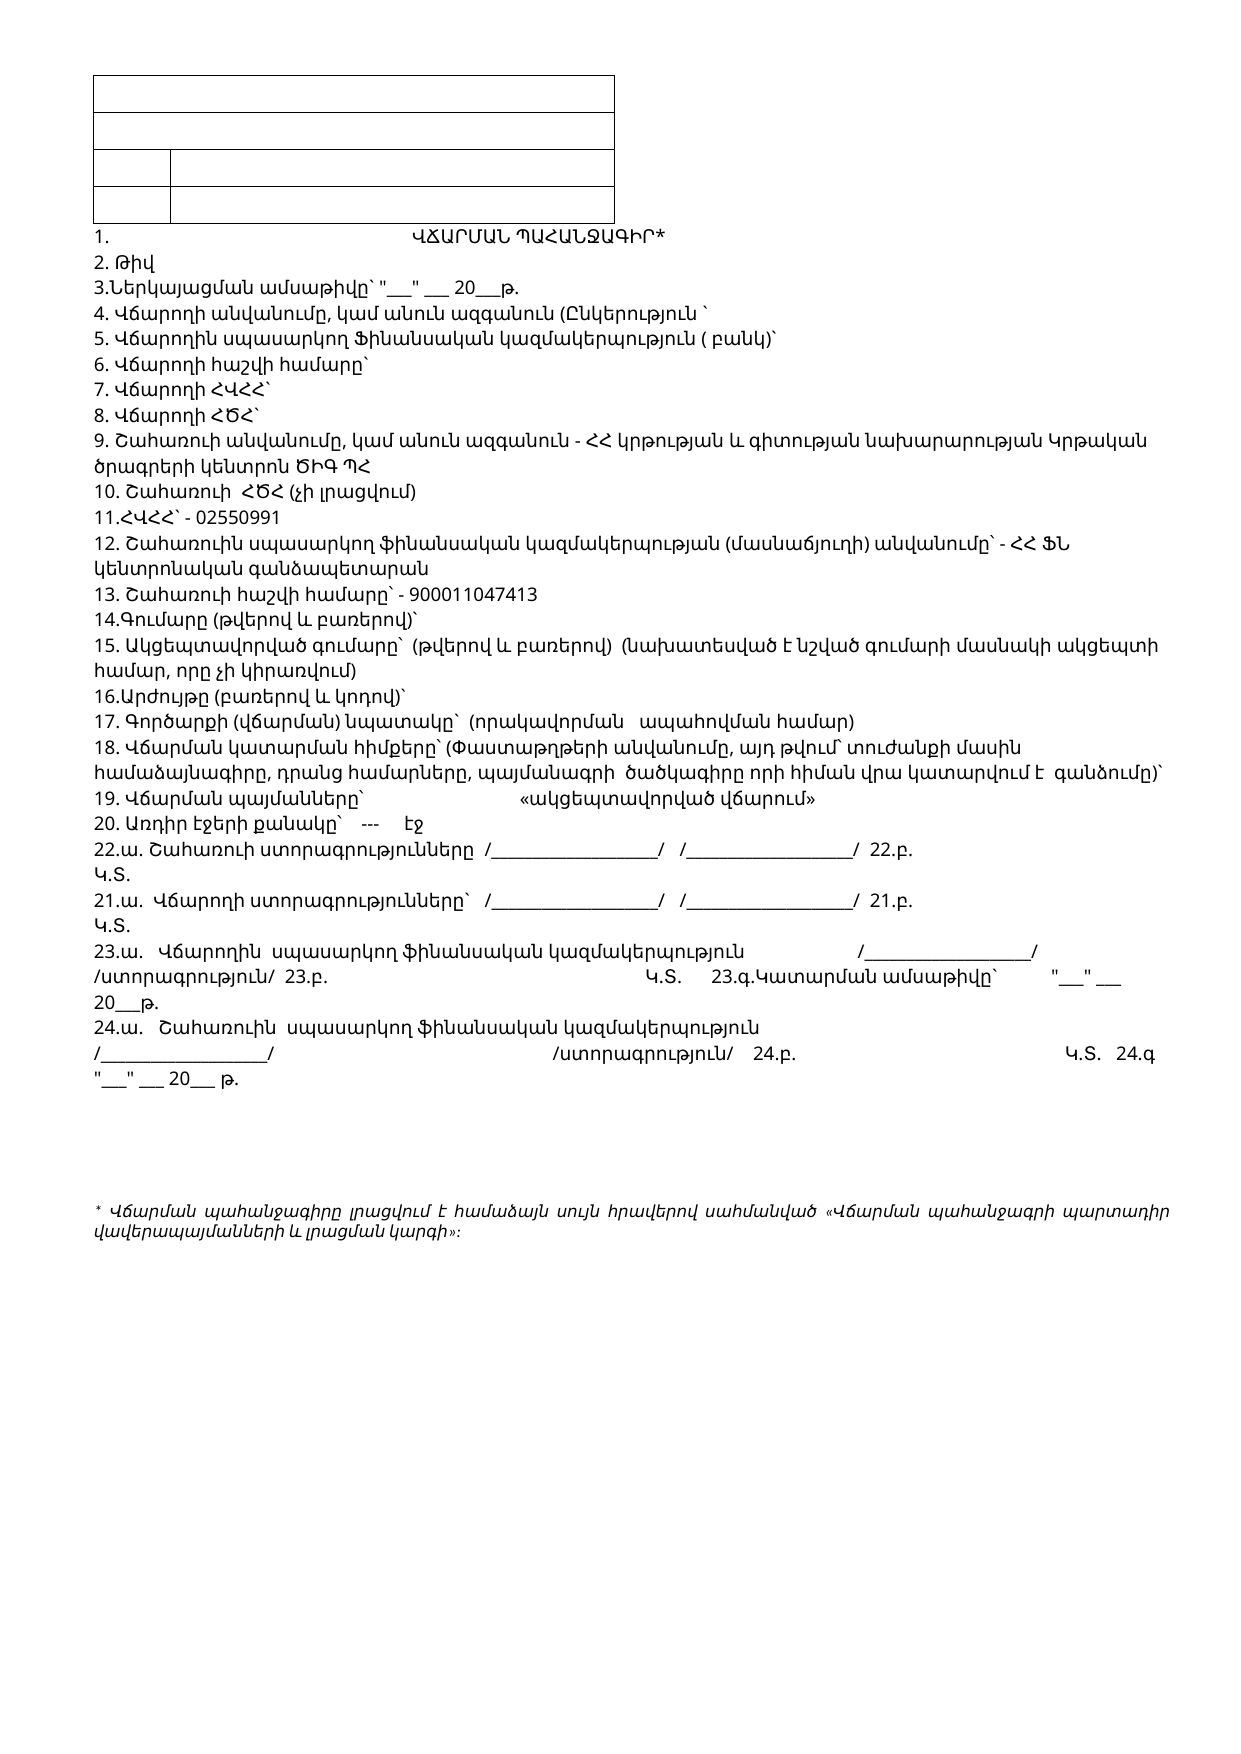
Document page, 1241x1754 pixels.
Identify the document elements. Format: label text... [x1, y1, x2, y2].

text * Վճարման պահանջագիրը լրացվում է համաձայն սույն հրավերով սահմանված «Վճարման պահանջագրի պարտադիր վավերապայմանների և լրացման կարգի»: [94, 1201, 1171, 1242]
